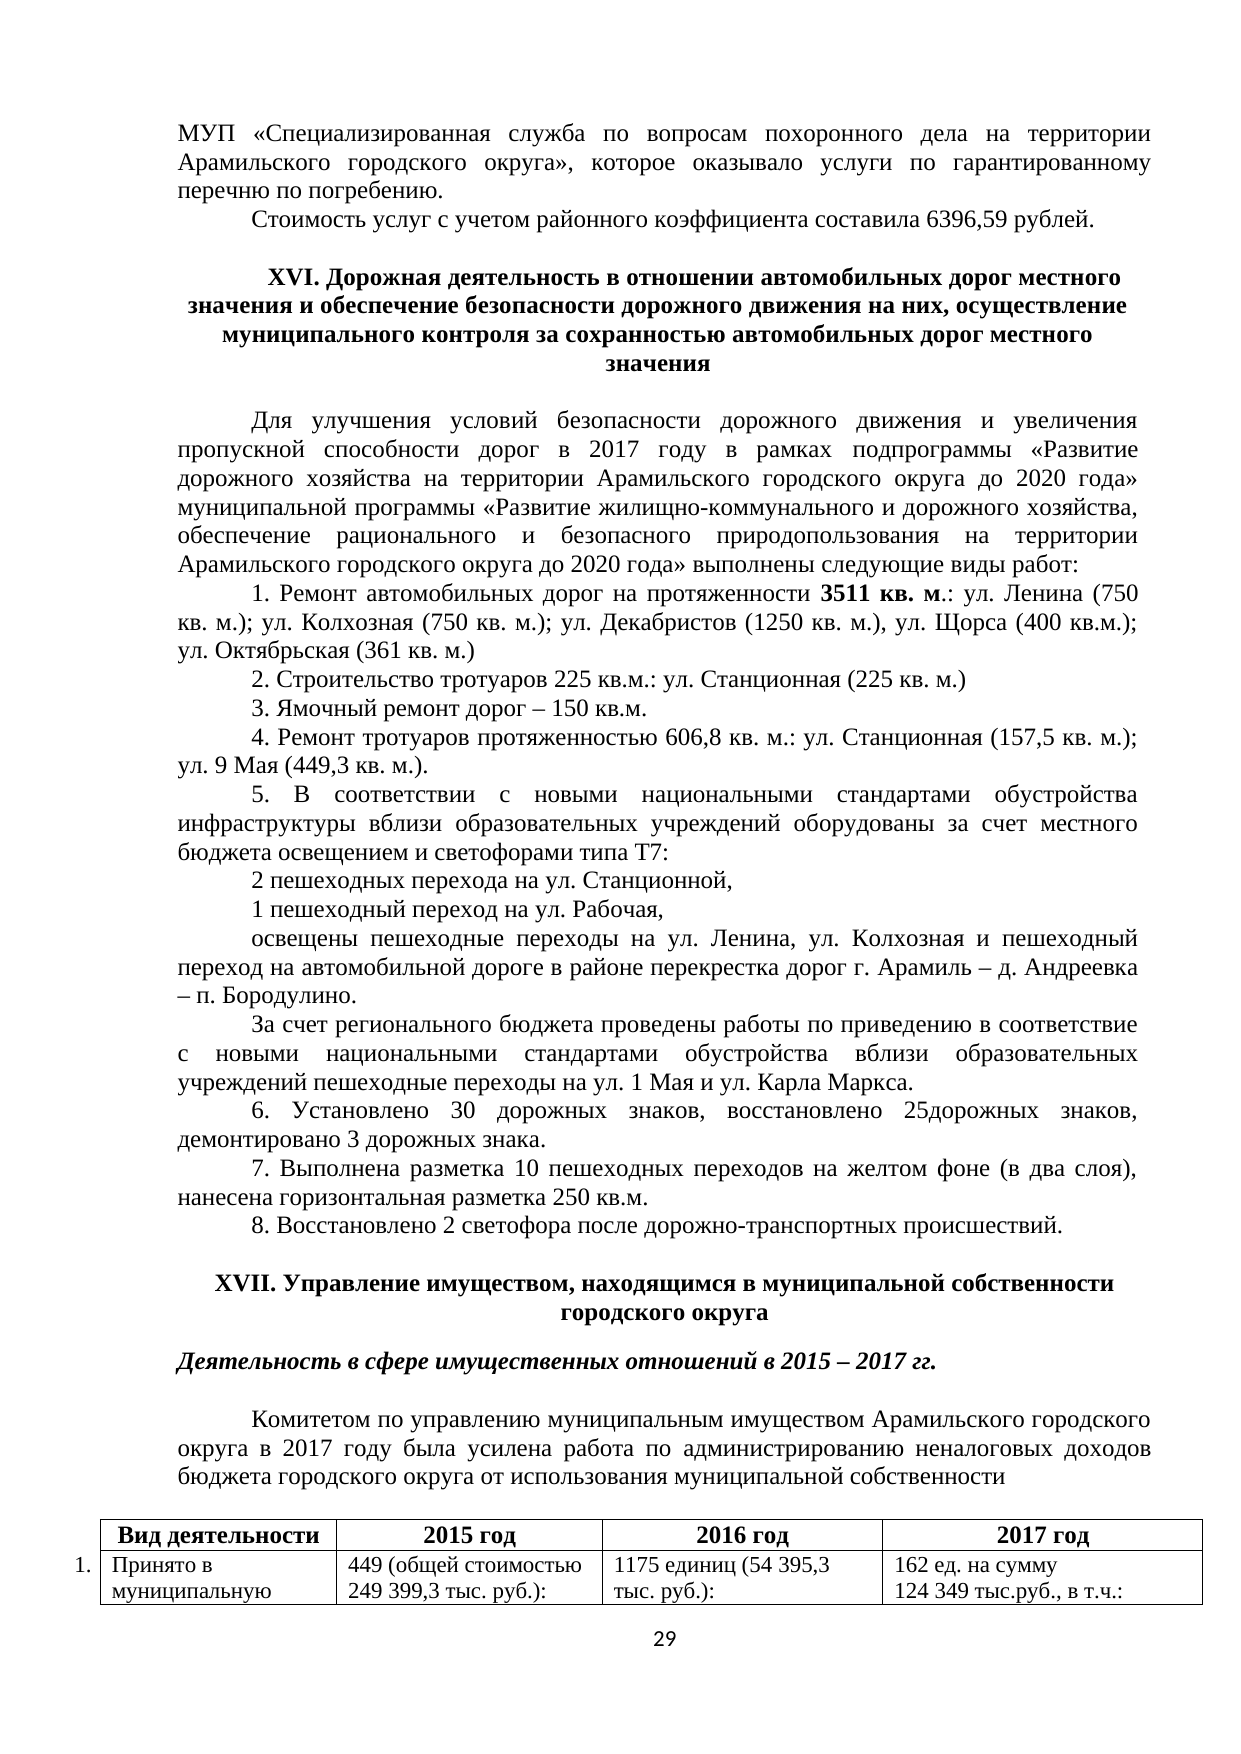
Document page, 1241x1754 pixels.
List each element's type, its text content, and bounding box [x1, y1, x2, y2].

text 3. Ямочный ремонт дорог – 150 кв.м. [177, 693, 1139, 722]
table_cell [337, 1551, 602, 1604]
table_header 2015 год [337, 1520, 602, 1550]
text 4. Ремонт тротуаров протяженностью 606,8 кв. м.: ул. Станционная (157,5 кв. м.); ул. 9 Мая (449,3 кв. м.). [177, 722, 1139, 779]
text 2 пешеходных перехода на ул. Станционной, [177, 866, 1139, 894]
text 2. Строительство тротуаров 225 кв.м.: ул. Станционная (225 кв. м.) [177, 664, 1139, 693]
text 5. В соответствии с новыми национальными стандартами обустройства инфраструктуры вблизи образовательных учреждений оборудованы за счет местного бюджета освещением и светофорами типа Т7: [177, 779, 1139, 866]
text Комитетом по управлению муниципальным имуществом Арамильского городского округа в 2017 году была усилена работа по администрированию неналоговых доходов бюджета городского округа от использования муниципальной собственности [177, 1404, 1152, 1490]
text Деятельность в сфере имущественных отношений в 2015 – 2017 гг. [177, 1346, 1152, 1375]
text XVI. Дорожная деятельность в отношении автомобильных дорог местного значения и обеспечение безопасности дорожного движения на них, осуществление муниципального контроля за сохранностью автомобильных дорог местного значения [177, 262, 1139, 377]
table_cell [101, 1551, 336, 1604]
text XVII. Управление имуществом, находящимся в муниципальной собственности городского округа [177, 1268, 1152, 1326]
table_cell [883, 1551, 1202, 1604]
text 1 пешеходный переход на ул. Рабочая, [177, 894, 1139, 923]
text 7. Выполнена разметка 10 пешеходных переходов на желтом фоне (в два слоя), нанесена горизонтальная разметка 250 кв.м. [177, 1153, 1139, 1211]
text Для улучшения условий безопасности дорожного движения и увеличения пропускной способности дорог в 2017 году в рамках подпрограммы «Развитие дорожного хозяйства на территории Арамильского городского округа до 2020 года» муниципальной программы «Развитие жилищно-коммунального и дорожного хозяйства, обеспечение рационального и безопасного природопользования на территории Арамильского городского округа до 2020 года» выполнены следующие виды работ: [177, 406, 1139, 578]
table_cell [603, 1551, 882, 1604]
text 1. Ремонт автомобильных дорог на протяженности 3511 кв. м.: ул. Ленина (750 кв. м.); ул. Колхозная (750 кв. м.); ул. Декабристов (1250 кв. м.), ул. Щорса (400 кв.м.); ул. Октябрьская (361 кв. м.) [177, 578, 1139, 664]
table_header 2017 год [883, 1520, 1202, 1550]
text 6. Установлено 30 дорожных знаков, восстановлено 25дорожных знаков, демонтировано 3 дорожных знака. [177, 1096, 1139, 1153]
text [177, 118, 1152, 204]
text освещены пешеходные переходы на ул. Ленина, ул. Колхозная и пешеходный переход на автомобильной дороге в районе перекрестка дорог г. Арамиль – д. Андреевка – п. Бородулино. [177, 923, 1139, 1009]
text 8. Восстановлено 2 светофора после дорожно-транспортных происшествий. [177, 1211, 1139, 1239]
table_header Вид деятельности [101, 1520, 336, 1550]
text За счет регионального бюджета проведены работы по приведению в соответствие с новыми национальными стандартами обустройства вблизи образовательных учреждений пешеходные переходы на ул. 1 Мая и ул. Карла Маркса. [177, 1009, 1139, 1096]
text Стоимость услуг с учетом районного коэффициента составила 6396,59 рублей. [177, 204, 1152, 233]
table_header 2016 год [603, 1520, 882, 1550]
